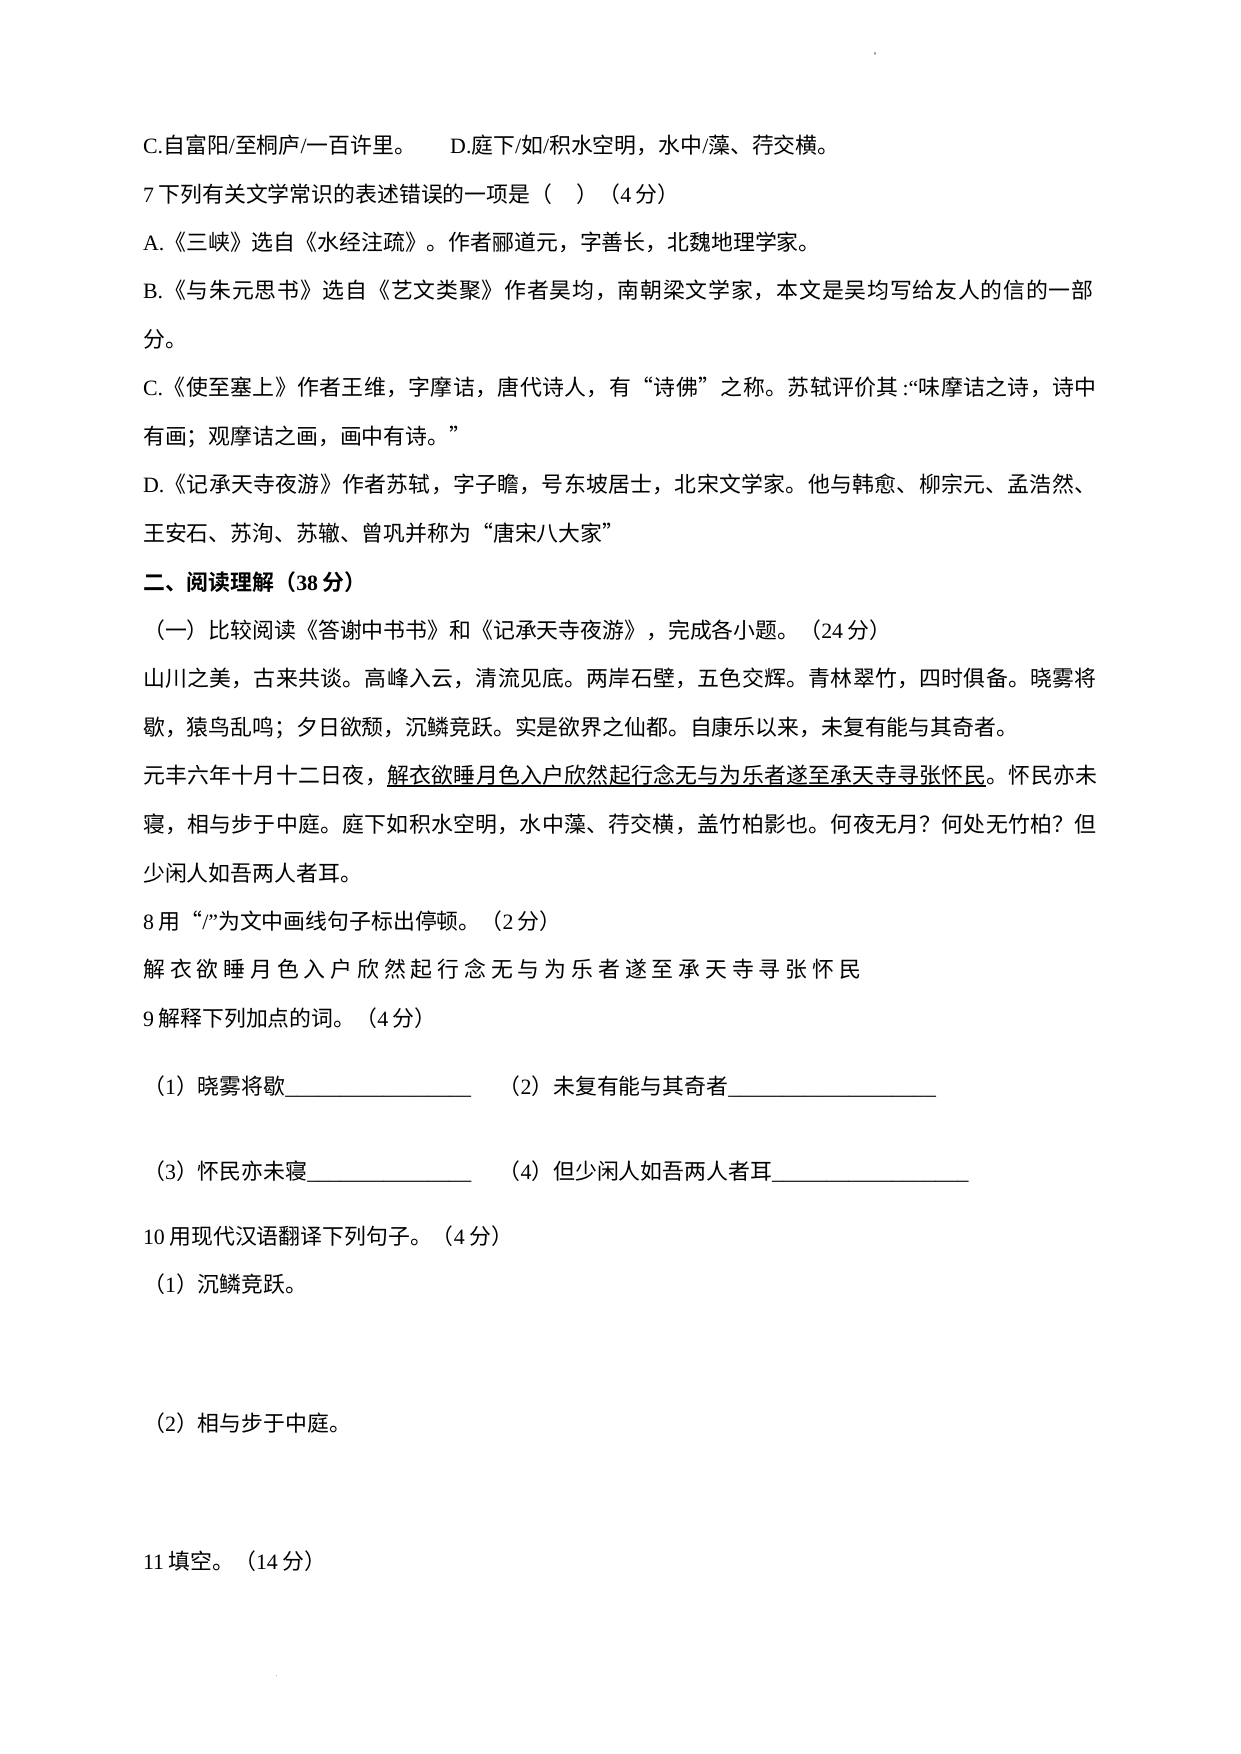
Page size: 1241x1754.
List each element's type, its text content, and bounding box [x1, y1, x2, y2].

text B.《与朱元思书》选自《艺文类聚》作者昊均，南朝梁文学家，本文是吴均写给友人的信的一部分。 [143, 273, 1097, 354]
text 山川之美，古来共谈。高峰入云，清流见底。两岸石壁，五色交辉。青林翠竹，四时俱备。晓雾将歇，猿鸟乱鸣；夕日欲颓，沉鳞竞跃。实是欲界之仙都。自康乐以来，未复有能与其奇者。 [143, 661, 1097, 742]
text （一）比较阅读《答谢中书书》和《记承天寺夜游》，完成各小题。（24分） [143, 612, 1097, 645]
text 二、阅读理解（38分） [143, 564, 1097, 597]
text 11填空。（14分） [143, 1544, 1097, 1576]
text 10用现代汉语翻译下列句子。（4分） [143, 1218, 1097, 1251]
text A.《三峡》选自《水经注疏》。作者郦道元，字善长，北魏地理学家。 [143, 224, 1097, 257]
text 7下列有关文学常识的表述错误的一项是（ ）（4分） [143, 176, 1097, 209]
text D.《记承天寺夜游》作者苏轼，字子瞻，号东坡居士，北宋文学家。他与韩愈、柳宗元、孟浩然、王安石、苏洵、苏辙、曾巩并称为“唐宋八大家” [143, 467, 1097, 548]
text C.《使至塞上》作者王维，字摩诘，唐代诗人，有“诗佛”之称。苏轼评价其:“味摩诘之诗，诗中有画；观摩诘之画，画中有诗。” [143, 370, 1097, 451]
text （2）相与步于中庭。 [143, 1405, 1097, 1438]
text （1）沉鳞竞跃。 [143, 1267, 1097, 1299]
text C.自富阳/至桐庐/一百许里。 D.庭下/如/积水空明，水中/藻、荇交横。 [143, 128, 1097, 160]
text （1）晓雾将歇_________________ （2）未复有能与其奇者___________________ [143, 1049, 1097, 1114]
text （3）怀民亦未寝_______________ （4）但少闲人如吾两人者耳__________________ [143, 1133, 1097, 1198]
text 解 衣 欲 睡 月 色 入 户 欣 然 起 行 念 无 与 为 乐 者 遂 至 承 天 寺 寻 张 怀 民 [143, 952, 1097, 984]
text 8用“/”为文中画线句子标出停顿。（2分） [143, 904, 1097, 936]
text 9解释下列加点的词。（4分） [143, 1000, 1097, 1033]
text 元丰六年十月十二日夜，解衣欲睡月色入户欣然起行念无与为乐者遂至承天寺寻张怀民。怀民亦未寝，相与步于中庭。庭下如积水空明，水中藻、荇交横，盖竹柏影也。何夜无月？何处无竹柏？但少闲人如吾两人者耳。 [143, 758, 1097, 888]
